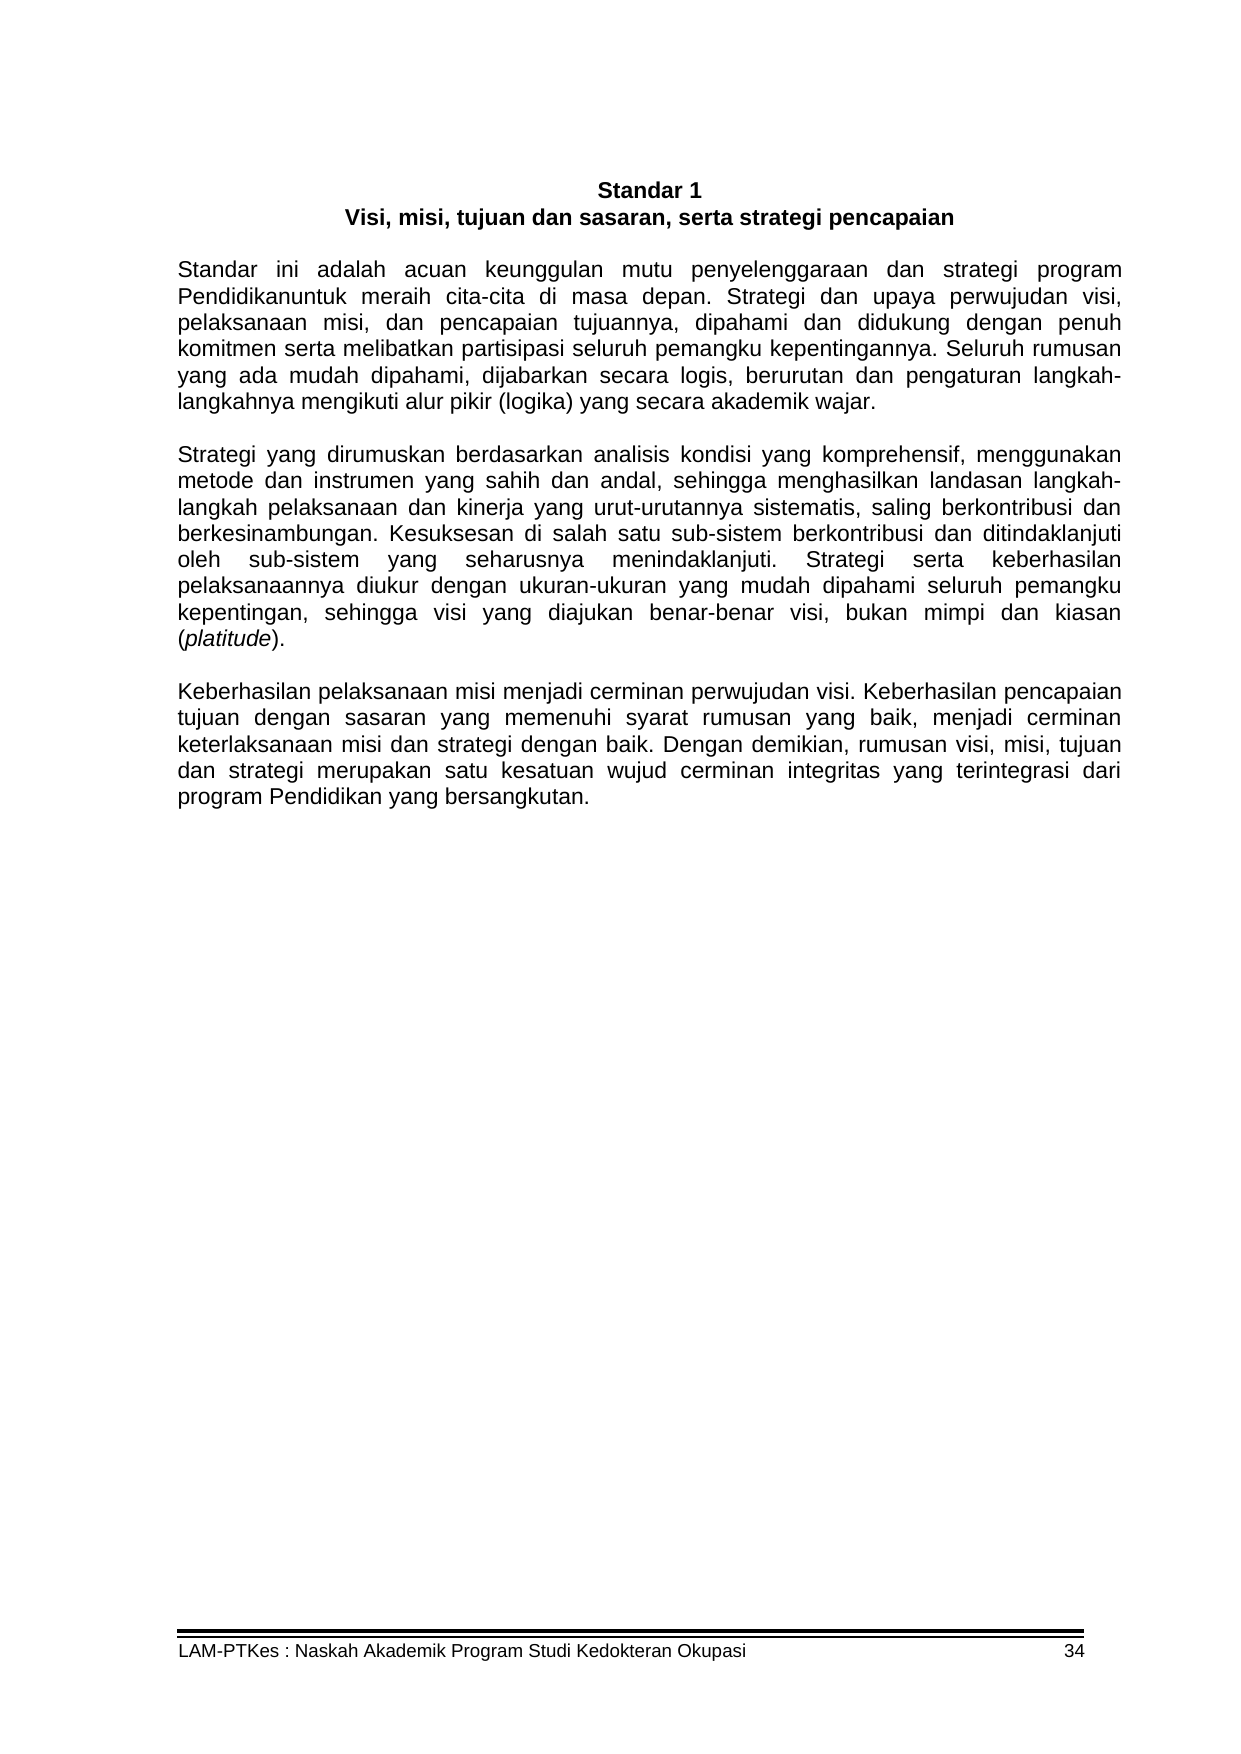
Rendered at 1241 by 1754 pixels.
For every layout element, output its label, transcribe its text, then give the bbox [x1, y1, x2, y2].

text Keberhasilan pelaksanaan misi menjadi cerminan perwujudan visi. Keberhasilan pencapaian tujuan dengan sasaran yang memenuhi syarat rumusan yang baik, menjadi cerminan keterlaksanaan misi dan strategi dengan baik. Dengan demikian, rumusan visi, misi, tujuan dan strategi merupakan satu kesatuan wujud cerminan integritas yang terintegrasi dari program Pendidikan yang bersangkutan. [177, 678, 1122, 810]
text Strategi yang dirumuskan berdasarkan analisis kondisi yang komprehensif, menggunakan metode dan instrumen yang sahih dan andal, sehingga menghasilkan landasan langkah-langkah pelaksanaan dan kinerja yang urut-urutannya sistematis, saling berkontribusi dan berkesinambungan. Kesuksesan di salah satu sub-sistem berkontribusi dan ditindaklanjuti oleh sub-sistem yang seharusnya menindaklanjuti. Strategi serta keberhasilan pelaksanaannya diukur dengan ukuran-ukuran yang mudah dipahami seluruh pemangku kepentingan, sehingga visi yang diajukan benar-benar visi, bukan mimpi dan kiasan (platitude). [177, 441, 1122, 652]
text Standar ini adalah acuan keunggulan mutu penyelenggaraan dan strategi program Pendidikanuntuk meraih cita-cita di masa depan. Strategi dan upaya perwujudan visi, pelaksanaan misi, dan pencapaian tujuannya, dipahami dan didukung dengan penuh komitmen serta melibatkan partisipasi seluruh pemangku kepentingannya. Seluruh rumusan yang ada mudah dipahami, dijabarkan secara logis, berurutan dan pengaturan langkah-langkahnya mengikuti alur pikir (logika) yang secara akademik wajar. [177, 256, 1122, 414]
subtitle Visi, misi, tujuan dan sasaran, serta strategi pencapaian [177, 203, 1122, 230]
subtitle Standar 1 [177, 177, 1122, 203]
